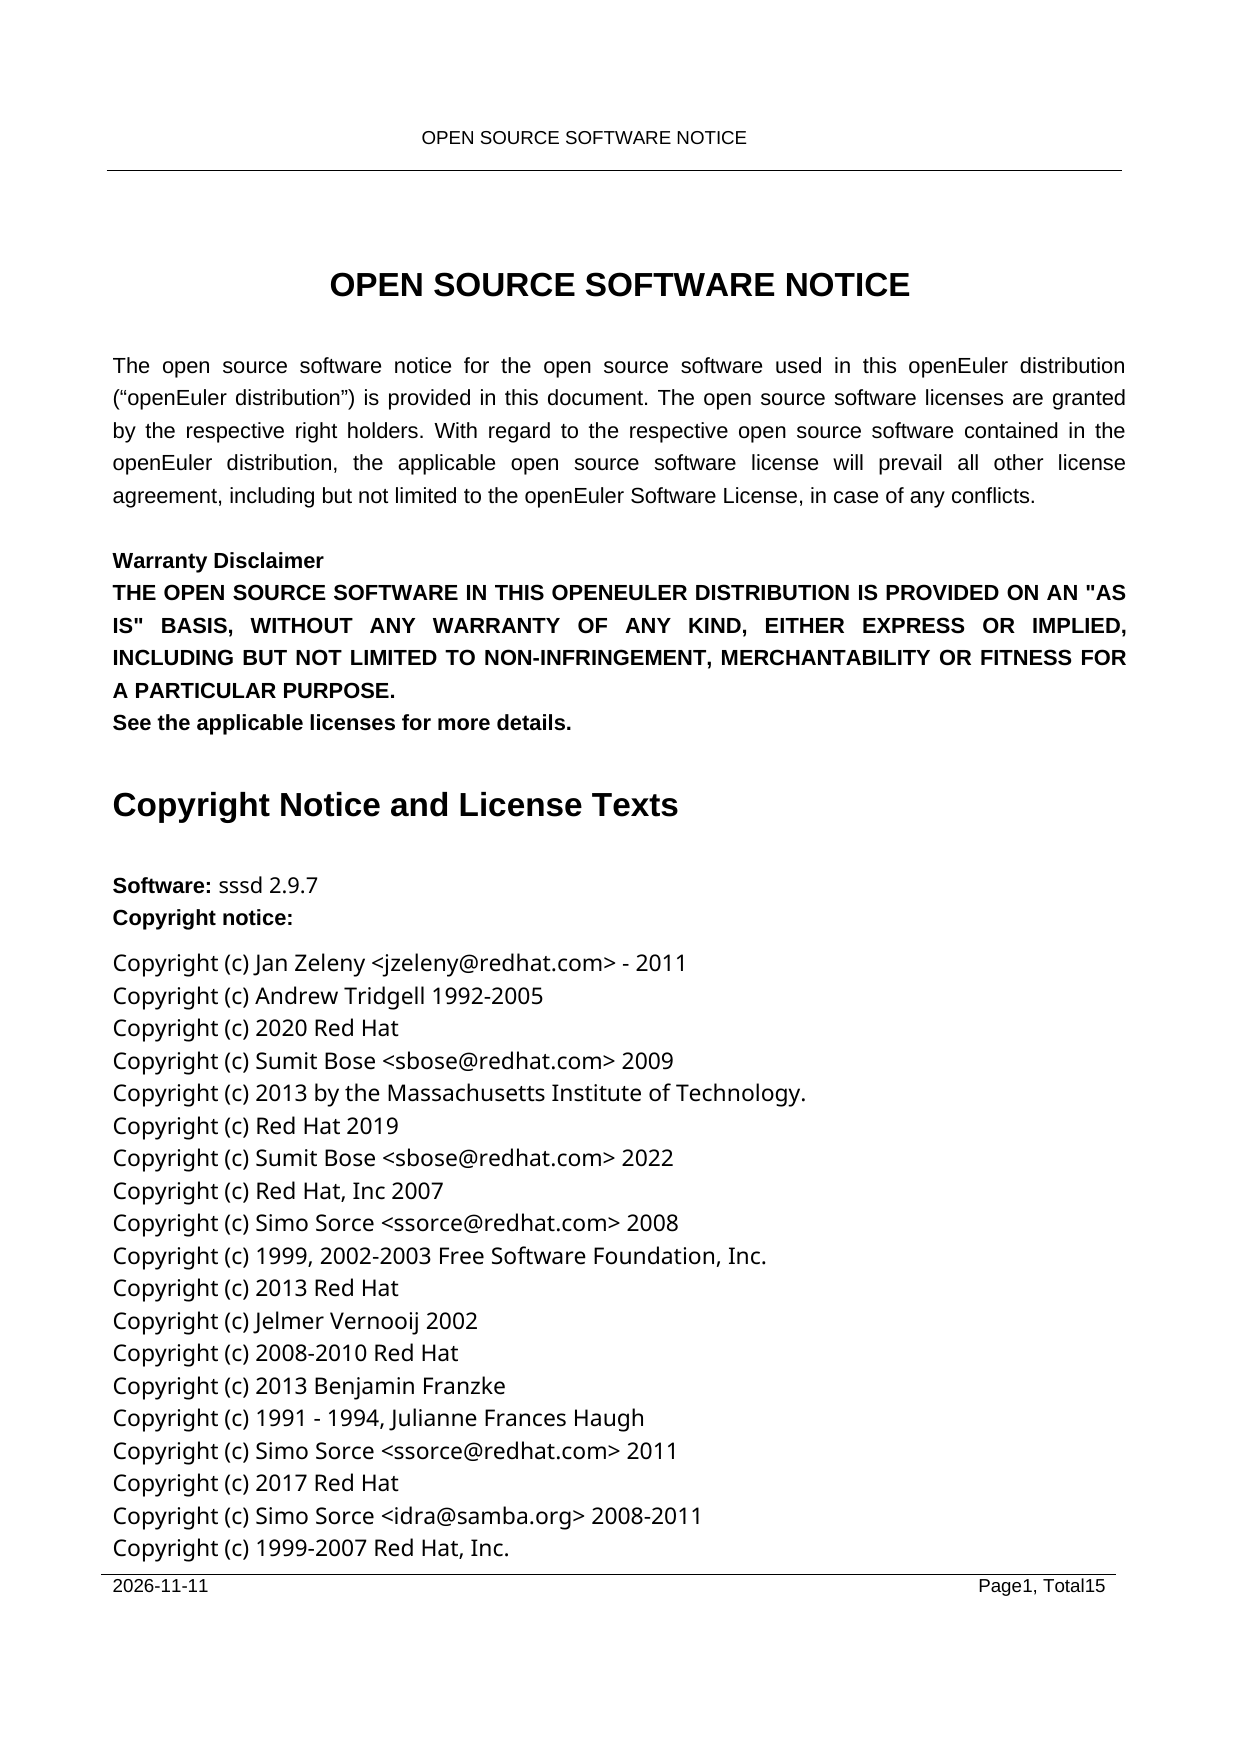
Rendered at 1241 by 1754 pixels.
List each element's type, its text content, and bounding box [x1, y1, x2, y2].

text The open source software notice for the open source software used in this openEuler distribution (“openEuler distribution”) is provided in this document. The open source software licenses are granted by the respective right holders. With regard to the respective open source software contained in the openEuler distribution, the applicable open source software license will prevail all other license agreement, including but not limited to the openEuler Software License, in case of any conflicts. [112, 349, 1128, 511]
title Software: sssd 2.9.7 [112, 869, 1128, 901]
text Copyright Notice and License Texts [112, 771, 1128, 836]
text Warranty Disclaimer [112, 544, 1128, 576]
text THE OPEN SOURCE SOFTWARE IN THIS OPENEULER DISTRIBUTION IS PROVIDED ON AN "AS IS" BASIS, WITHOUT ANY WARRANTY OF ANY KIND, EITHER EXPRESS OR IMPLIED, INCLUDING BUT NOT LIMITED TO NON-INFRINGEMENT, MERCHANTABILITY OR FITNESS FOR A PARTICULAR PURPOSE. See the applicable licenses for more details. [112, 576, 1128, 739]
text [112, 947, 1128, 1564]
text OPEN SOURCE SOFTWARE NOTICE [112, 251, 1128, 316]
text Copyright notice: [112, 901, 1128, 934]
